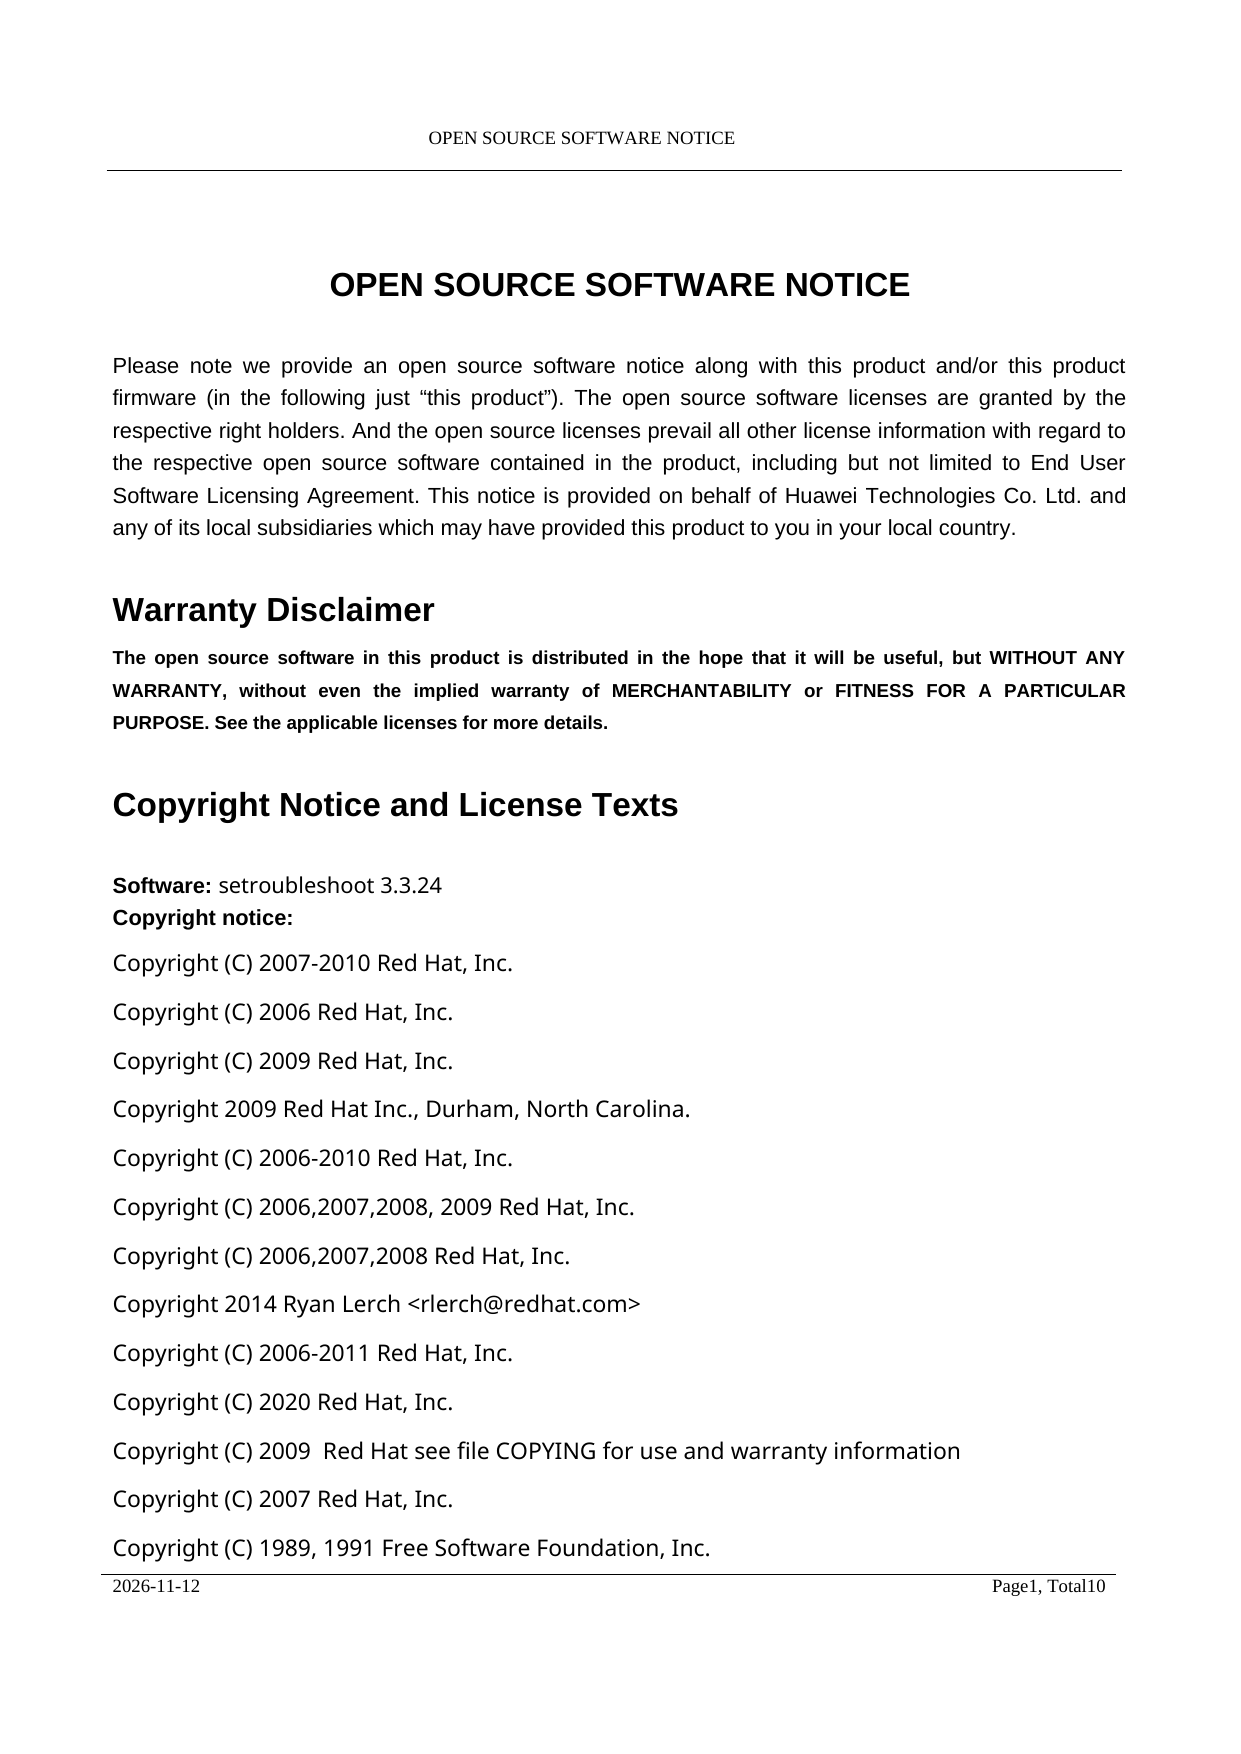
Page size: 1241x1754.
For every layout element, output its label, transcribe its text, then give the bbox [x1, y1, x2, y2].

text Software: setroubleshoot 3.3.24 [112, 869, 1128, 901]
text Please note we provide an open source software notice along with this product and/or this product firmware (in the following just “this product”). The open source software licenses are granted by the respective right holders. And the open source licenses prevail all other license information with regard to the respective open source software contained in the product, including but not limited to End User Software Licensing Agreement. This notice is provided on behalf of Huawei Technologies Co. Ltd. and any of its local subsidiaries which may have provided this product to you in your local country. [112, 349, 1128, 544]
text OPEN SOURCE SOFTWARE NOTICE [112, 251, 1128, 316]
text Warranty Disclaimer [112, 576, 1128, 641]
text Copyright notice: [112, 901, 1128, 934]
text The open source software in this product is distributed in the hope that it will be useful, but WITHOUT ANY WARRANTY, without even the implied warranty of MERCHANTABILITY or FITNESS FOR A PARTICULAR PURPOSE. See the applicable licenses for more details. [112, 641, 1128, 739]
text Copyright Notice and License Texts [112, 771, 1128, 836]
text Copyright (C) 2007-2010 Red Hat, Inc. Copyright (C) 2006 Red Hat, Inc. Copyright (C) 2009 Red Hat, Inc. Copyright 2009 Red Hat Inc., Durham, North Carolina. Copyright (C) 2006-2010 Red Hat, Inc. Copyright (C) 2006,2007,2008, 2009 Red Hat, Inc. Copyright (C) 2006,2007,2008 Red Hat, Inc. Copyright 2014 Ryan Lerch <rlerch@redhat.com> Copyright (C) 2006-2011 Red Hat, Inc. Copyright (C) 2020 Red Hat, Inc. Copyright (C) 2009 Red Hat see file COPYING for use and warranty information Copyright (C) 2007 Red Hat, Inc. Copyright (C) 1989, 1991 Free Software Foundation, Inc. [112, 947, 1128, 1564]
